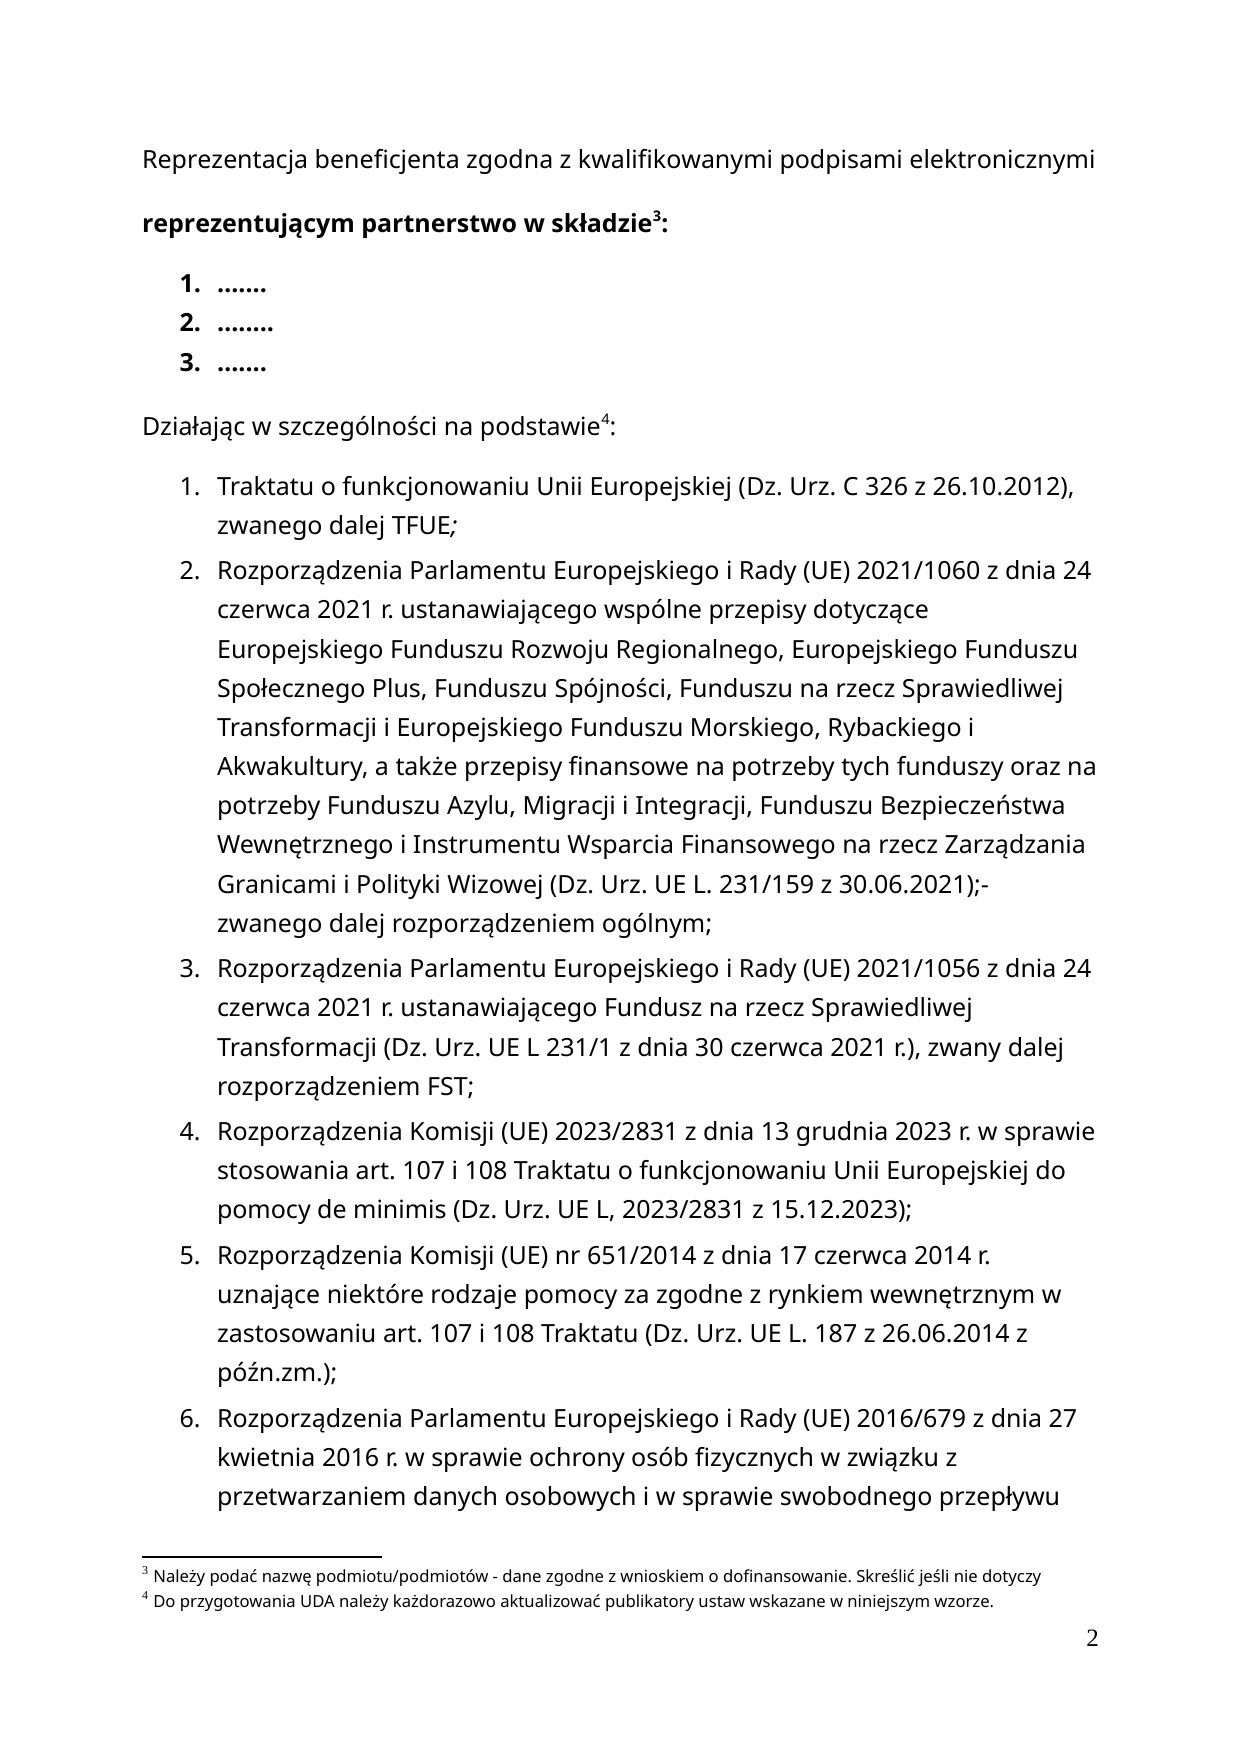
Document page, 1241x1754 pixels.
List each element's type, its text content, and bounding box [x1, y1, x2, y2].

list …..... [179, 305, 1098, 339]
list Rozporządzenia Komisji (UE) 2023/2831 z dnia 13 grudnia 2023 r. w sprawie stosowania art. 107 i 108 Traktatu o funkcjonowaniu Unii Europejskiej do pomocy de minimis (Dz. Urz. UE L, 2023/2831 z 15.12.2023); [179, 1114, 1098, 1226]
list ….... [179, 344, 1098, 378]
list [179, 1401, 1098, 1513]
list Rozporządzenia Parlamentu Europejskiego i Rady (UE) 2021/1060 z dnia 24 czerwca 2021 r. ustanawiającego wspólne przepisy dotyczące Europejskiego Funduszu Rozwoju Regionalnego, Europejskiego Funduszu Społecznego Plus, Funduszu Spójności, Funduszu na rzecz Sprawiedliwej Transformacji i Europejskiego Funduszu Morskiego, Rybackiego i Akwakultury, a także przepisy finansowe na potrzeby tych funduszy oraz na potrzeby Funduszu Azylu, Migracji i Integracji, Funduszu Bezpieczeństwa Wewnętrznego i Instrumentu Wsparcia Finansowego na rzecz Zarządzania Granicami i Polityki Wizowej (Dz. Urz. UE L. 231/159 z 30.06.2021);- zwanego dalej rozporządzeniem ogólnym; [179, 553, 1098, 939]
list ….... [179, 266, 1098, 300]
list Rozporządzenia Parlamentu Europejskiego i Rady (UE) 2021/1056 z dnia 24 czerwca 2021 r. ustanawiającego Fundusz na rzecz Sprawiedliwej Transformacji (Dz. Urz. UE L 231/1 z dnia 30 czerwca 2021 r.), zwany dalej rozporządzeniem FST; [179, 951, 1098, 1102]
text reprezentującym partnerstwo w składzie: [142, 206, 1098, 240]
text Działając w szczególności na podstawie: [142, 408, 1098, 442]
list Traktatu o funkcjonowaniu Unii Europejskiej (Dz. Urz. C 326 z 26.10.2012), zwanego dalej TFUE; [179, 468, 1098, 542]
list Rozporządzenia Komisji (UE) nr 651/2014 z dnia 17 czerwca 2014 r. uznające niektóre rodzaje pomocy za zgodne z rynkiem wewnętrznym w zastosowaniu art. 107 i 108 Traktatu (Dz. Urz. UE L. 187 z 26.06.2014 z późn.zm.); [179, 1238, 1098, 1389]
text Reprezentacja beneficjenta zgodna z kwalifikowanymi podpisami elektronicznymi [142, 142, 1098, 176]
